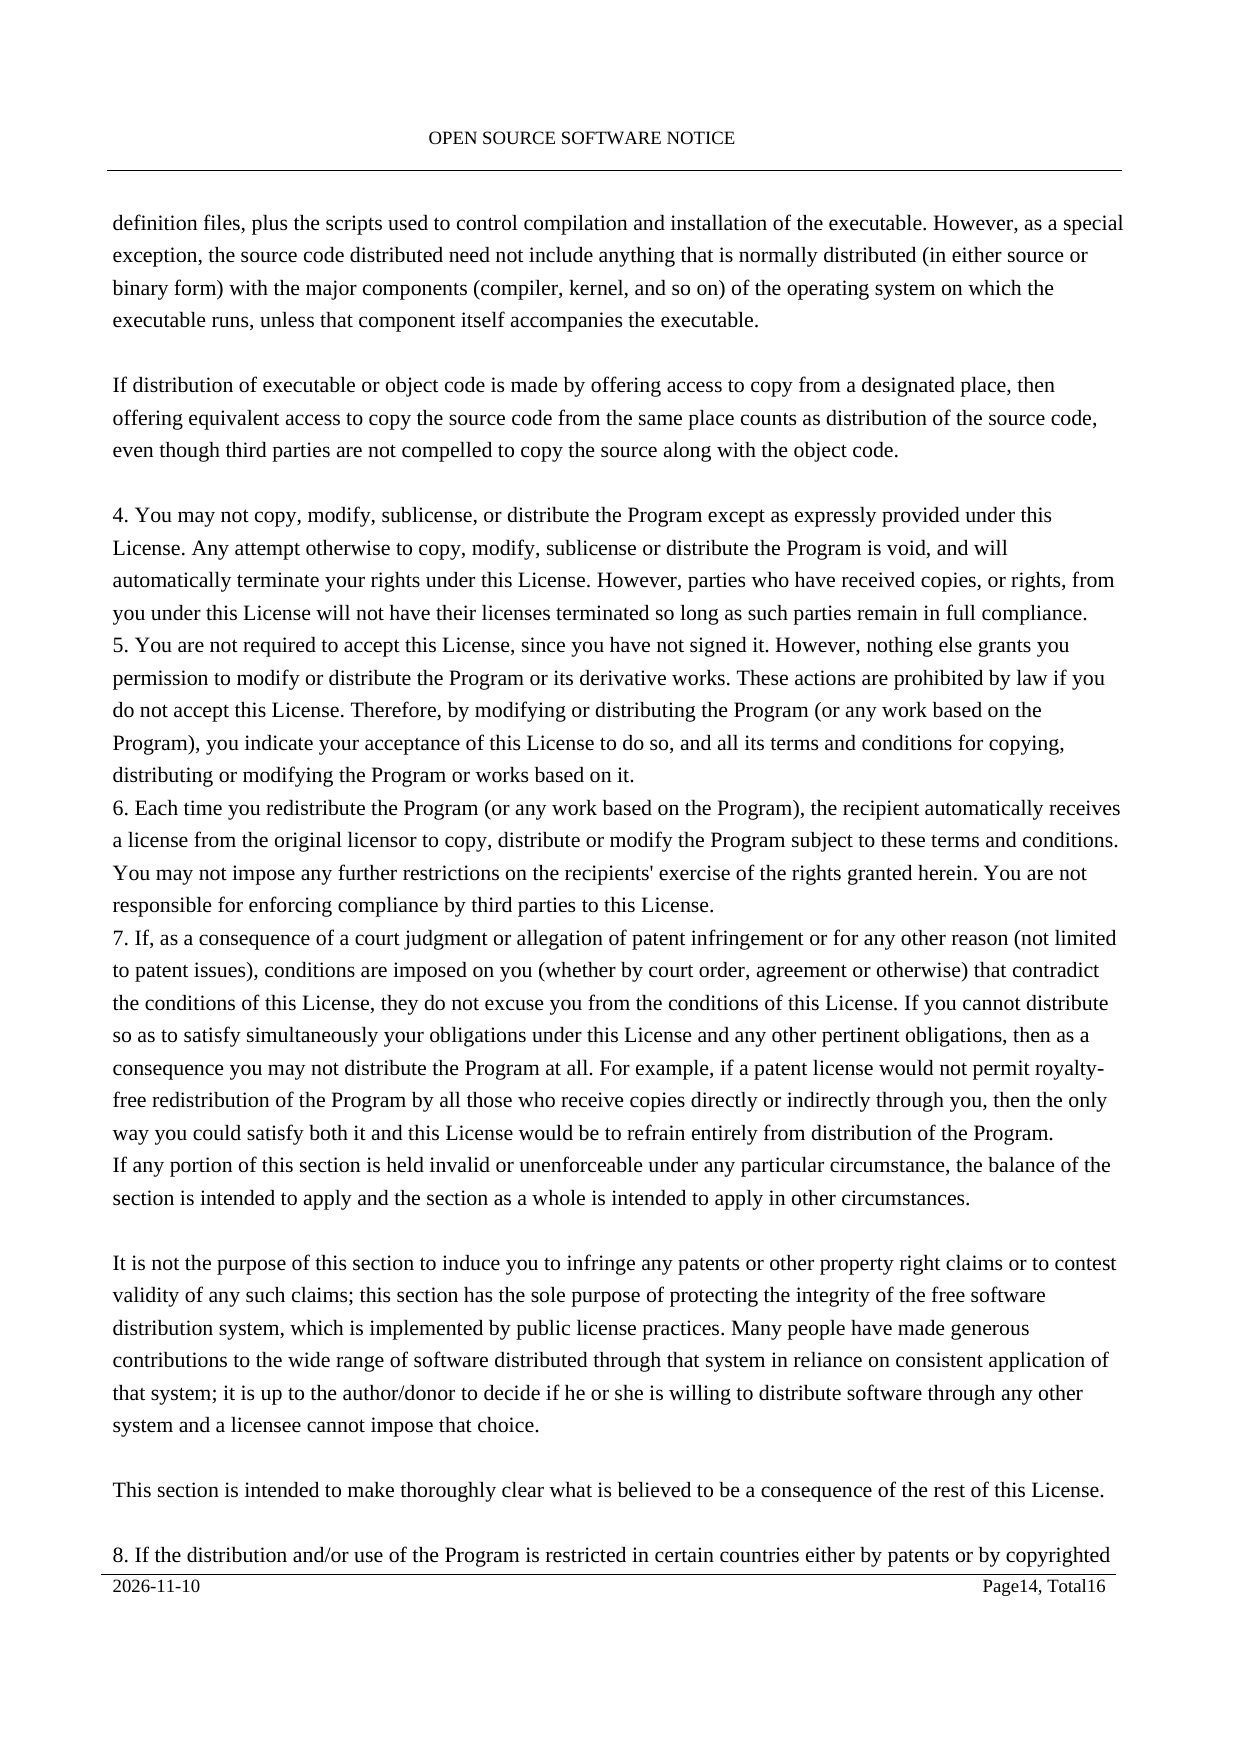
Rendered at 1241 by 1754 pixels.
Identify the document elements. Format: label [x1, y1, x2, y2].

text [112, 206, 1128, 1571]
